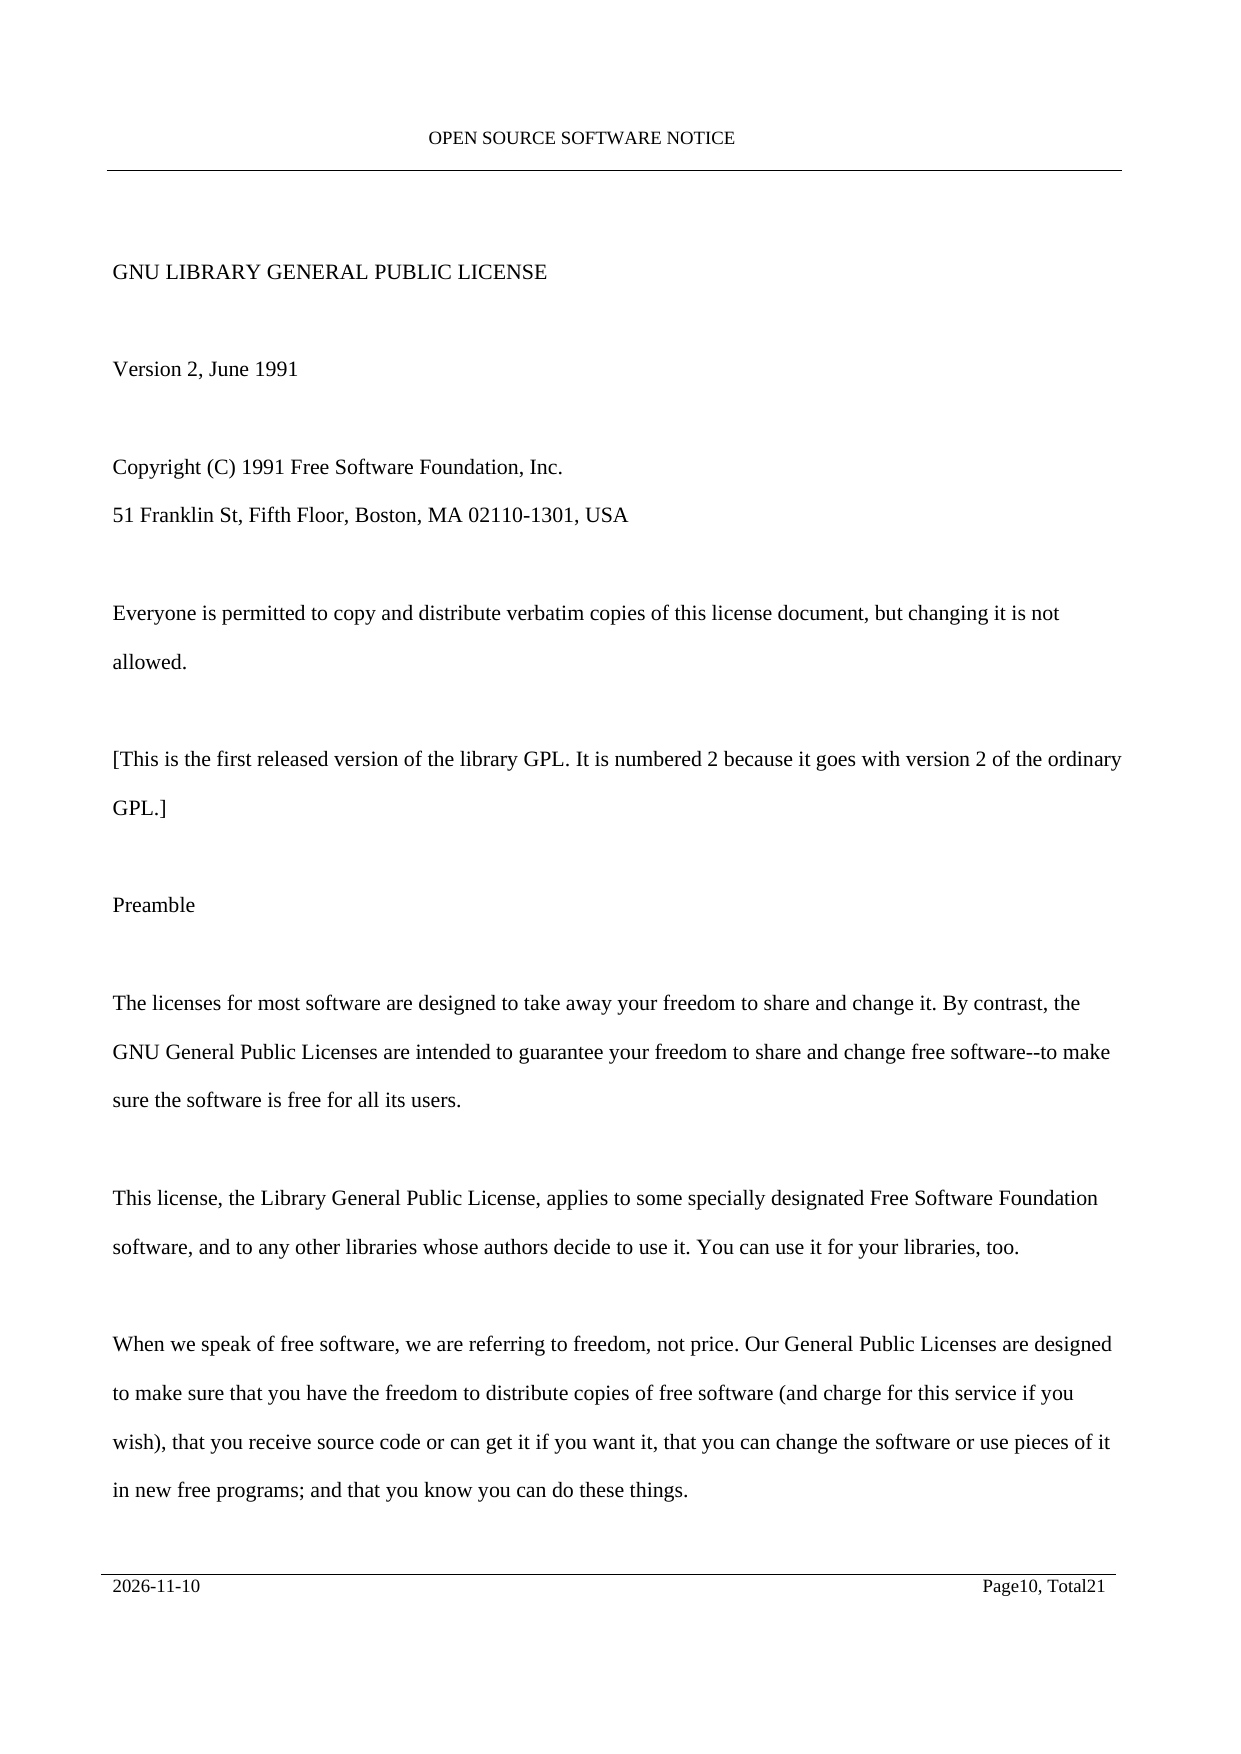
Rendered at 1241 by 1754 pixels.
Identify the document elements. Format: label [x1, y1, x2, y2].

text [112, 206, 1128, 1506]
